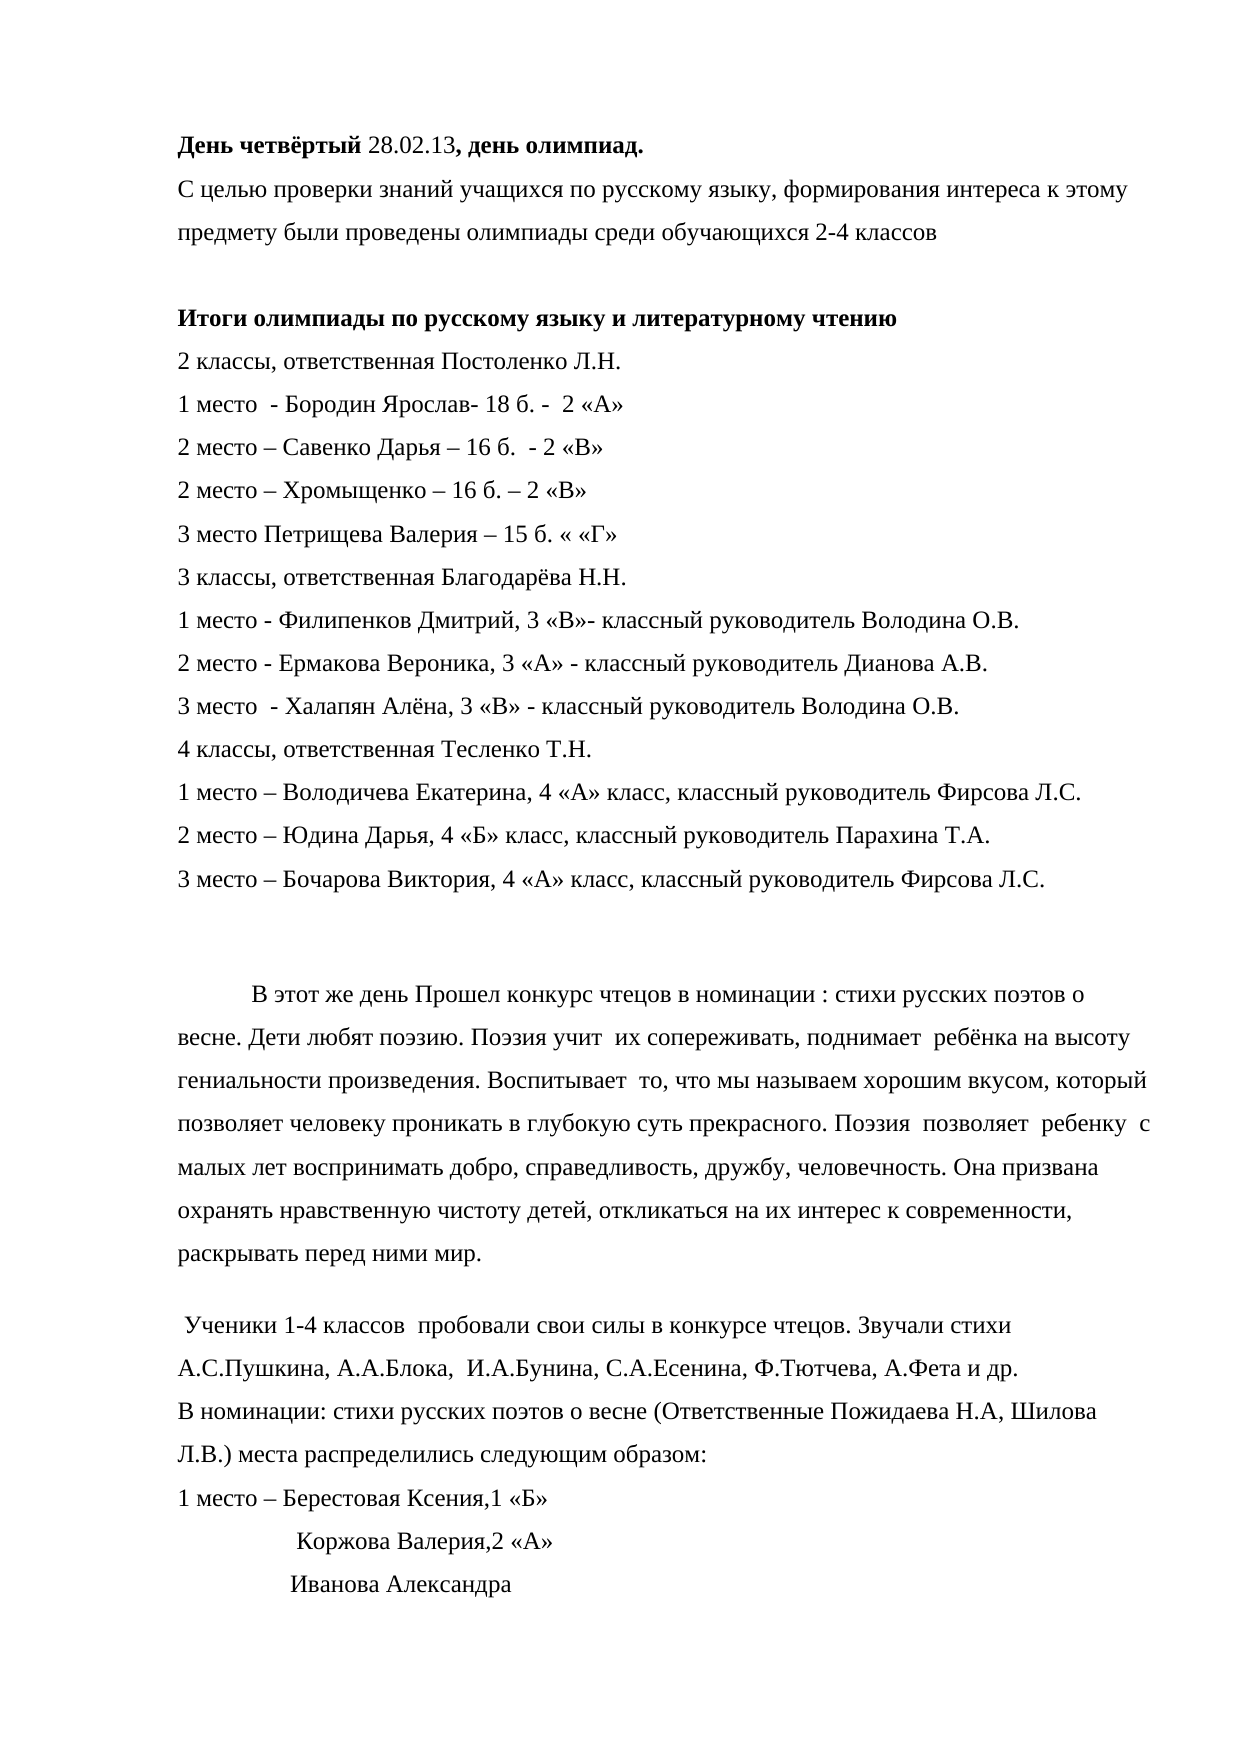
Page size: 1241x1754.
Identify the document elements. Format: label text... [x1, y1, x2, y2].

text 2 классы, ответственная Постоленко Л.Н. [177, 346, 1152, 375]
text 4 классы, ответственная Тесленко Т.Н. [177, 734, 1152, 763]
text 3 место – Бочарова Виктория, 4 «А» класс, классный руководитель Фирсова Л.С. [177, 864, 1152, 892]
text Иванова Александра [177, 1569, 1152, 1598]
text 2 место – Хромыщенко – 16 б. – 2 «В» [177, 476, 1152, 504]
text 1 место - Филипенков Дмитрий, 3 «В»- классный руководитель Володина О.В. [177, 605, 1152, 634]
text 3 место - Халапян Алёна, 3 «В» - классный руководитель Володина О.В. [177, 691, 1152, 720]
text 3 классы, ответственная Благодарёва Н.Н. [177, 562, 1152, 591]
text Ученики 1-4 классов пробовали свои силы в конкурсе чтецов. Звучали стихи А.С.Пушкина, А.А.Блока, И.А.Бунина, С.А.Есенина, Ф.Тютчева, А.Фета и др. [177, 1310, 1152, 1382]
text 1 место – Володичева Екатерина, 4 «А» класс, классный руководитель Фирсова Л.С. [177, 777, 1152, 806]
text С целью проверки знаний учащихся по русскому языку, формирования интереса к этому предмету были проведены олимпиады среди обучающихся 2-4 классов [177, 174, 1152, 246]
text День четвёртый 28.02.13, день олимпиад. [177, 131, 1152, 159]
text В номинации: стихи русских поэтов о весне (Ответственные Пожидаева Н.А, Шилова Л.В.) места распределились следующим образом: [177, 1396, 1152, 1468]
text Итоги олимпиады по русскому языку и литературному чтению [177, 303, 1152, 332]
text 2 место – Юдина Дарья, 4 «Б» класс, классный руководитель Парахина Т.А. [177, 821, 1152, 849]
text 2 место - Ермакова Вероника, 3 «А» - классный руководитель Дианова А.В. [177, 648, 1152, 677]
text 1 место – Берестовая Ксения,1 «Б» [177, 1483, 1152, 1511]
text 1 место - Бородин Ярослав- 18 б. - 2 «А» [177, 389, 1152, 418]
text 3 место Петрищева Валерия – 15 б. « «Г» [177, 519, 1152, 547]
text Коржова Валерия,2 «А» [177, 1526, 1152, 1554]
text В этот же день Прошел конкурс чтецов в номинации : стихи русских поэтов о весне. Дети любят поэзию. Поэзия учит их сопереживать, поднимает ребёнка на высоту гениальности произведения. Воспитывает то, что мы называем хорошим вкусом, который позволяет человеку проникать в глубокую суть прекрасного. Поэзия позволяет ребенку с малых лет воспринимать добро, справедливость, дружбу, человечность. Она призвана охранять нравственную чистоту детей, откликаться на их интерес к современности, раскрывать перед ними мир. [177, 979, 1152, 1267]
text 2 место – Савенко Дарья – 16 б. - 2 «В» [177, 432, 1152, 461]
